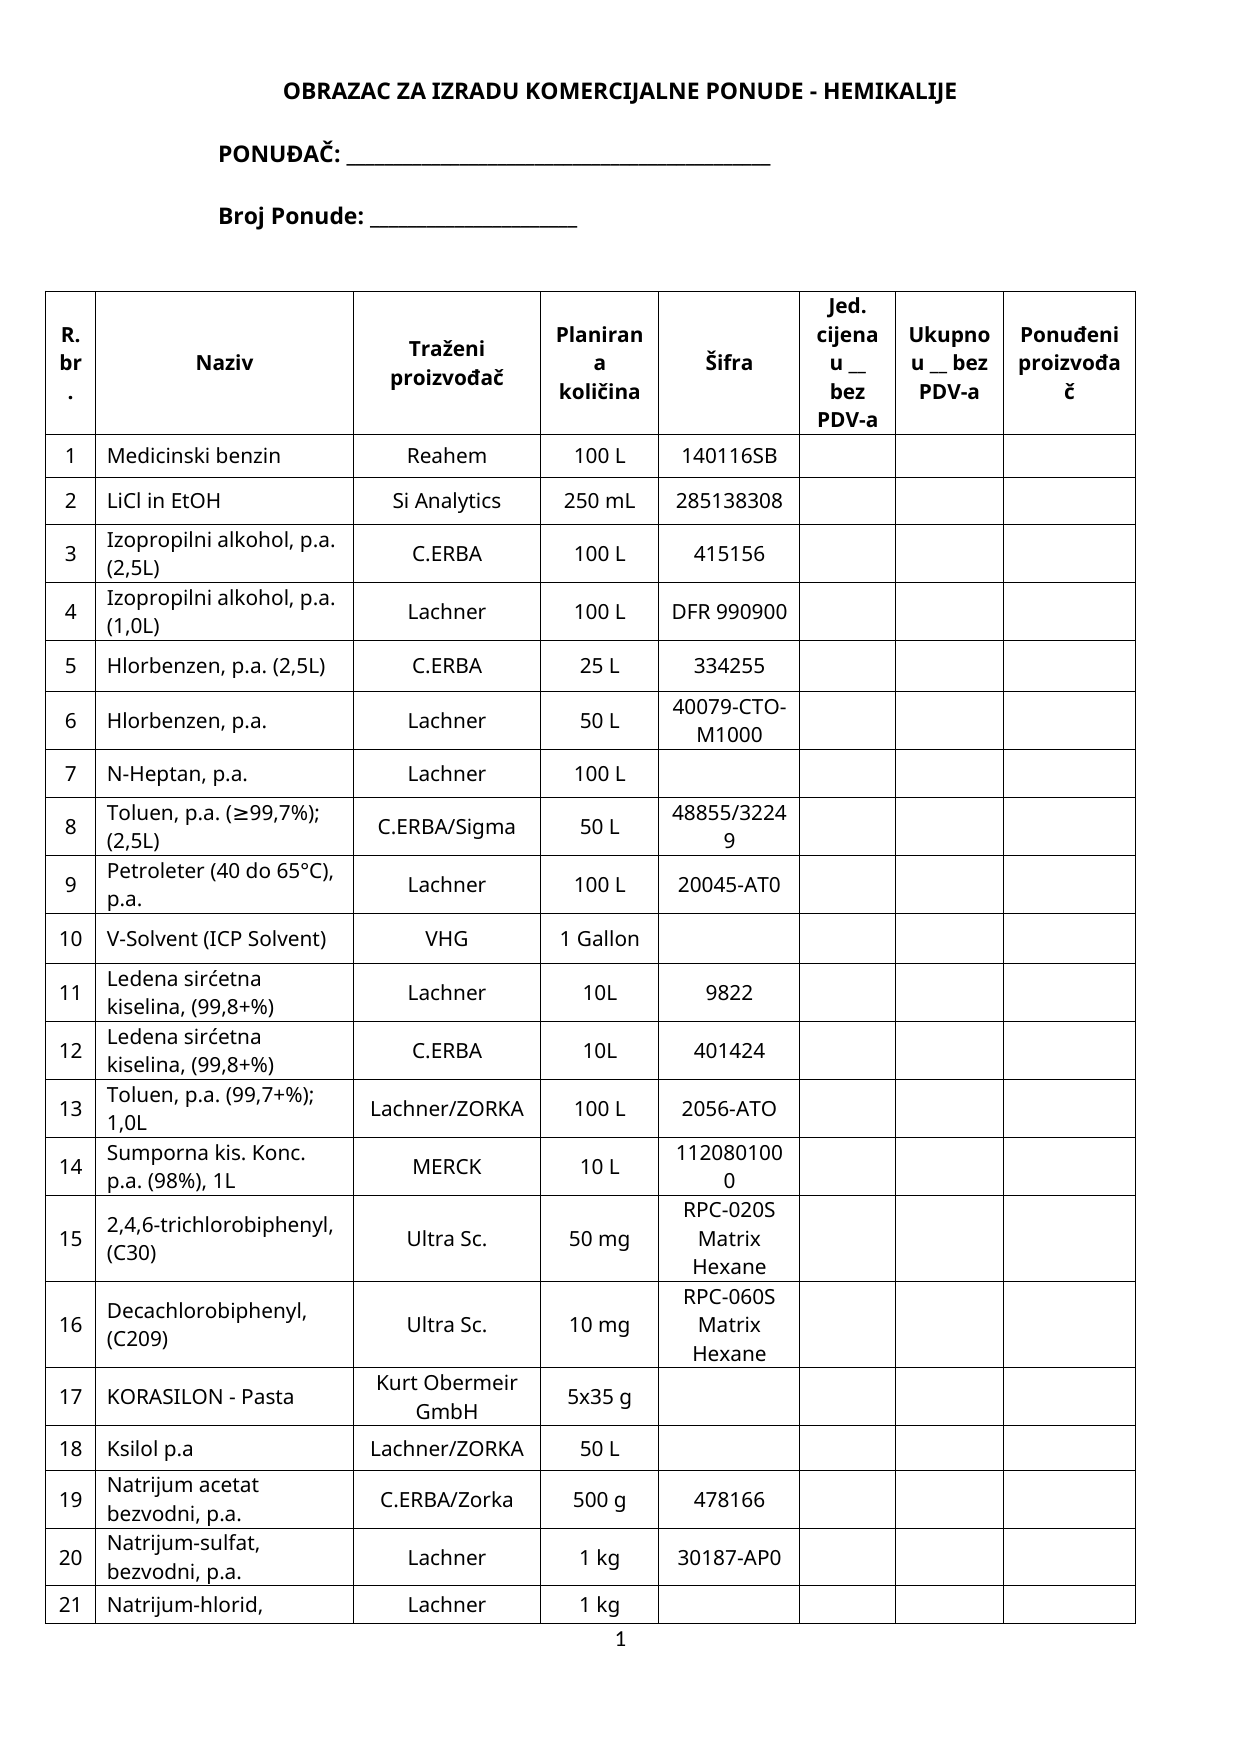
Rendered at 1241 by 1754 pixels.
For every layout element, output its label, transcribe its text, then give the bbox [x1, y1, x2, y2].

table_cell [896, 1022, 1003, 1079]
table_header Ponuđeni proizvođač [1004, 292, 1135, 434]
table_cell 10 mg [541, 1282, 658, 1367]
table_cell [896, 1471, 1003, 1527]
table_cell [896, 1138, 1003, 1194]
table_cell [1004, 478, 1135, 524]
table_cell [896, 692, 1003, 749]
table_cell [896, 1586, 1003, 1623]
table_cell 16 [46, 1282, 95, 1367]
table_cell 7 [46, 750, 95, 797]
table_cell [1004, 964, 1135, 1021]
table_cell 9 [46, 856, 95, 913]
table_cell [800, 1586, 895, 1623]
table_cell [96, 1586, 353, 1623]
table_cell Sumporna kis. Konc. p.a. (98%), 1L [96, 1138, 353, 1194]
table_cell 12 [46, 1022, 95, 1079]
table_cell [800, 914, 895, 963]
table_cell 5x35 g [541, 1368, 658, 1425]
table_cell 415156 [659, 525, 799, 582]
table_cell [1004, 1368, 1135, 1425]
table_cell 100 L [541, 856, 658, 913]
table_cell [1004, 1426, 1135, 1469]
table_cell Si Analytics [354, 478, 540, 524]
text OBRAZAC ZA IZRADU KOMERCIJALNE PONUDE - HEMIKALIJE [75, 75, 1165, 106]
table_cell [800, 1529, 895, 1585]
table_cell [896, 1368, 1003, 1425]
table_cell [1004, 1138, 1135, 1194]
table_cell 285138308 [659, 478, 799, 524]
table_cell [1004, 1529, 1135, 1585]
table_cell [1004, 435, 1135, 477]
table_cell 100 L [541, 525, 658, 582]
table_cell DFR 990900 [659, 583, 799, 639]
table_cell Hlorbenzen, p.a. (2,5L) [96, 641, 353, 691]
table_header Ukupno u __ bez PDV-a [896, 292, 1003, 434]
table_cell 11 [46, 964, 95, 1021]
table_cell 18 [46, 1426, 95, 1469]
table_cell 50 L [541, 1426, 658, 1469]
table_cell LiCl in EtOH [96, 478, 353, 524]
table_cell [1004, 525, 1135, 582]
table_cell Ultra Sc. [354, 1196, 540, 1281]
table_cell [1004, 641, 1135, 691]
table_cell [1004, 1586, 1135, 1623]
table_cell [1004, 798, 1135, 855]
table_cell Natrijum acetat bezvodni, p.a. [96, 1471, 353, 1527]
table_cell 6 [46, 692, 95, 749]
table_cell [659, 1368, 799, 1425]
table_cell 100 L [541, 750, 658, 797]
table_cell [896, 525, 1003, 582]
table_cell 478166 [659, 1471, 799, 1527]
table_cell RPC-020S Matrix Hexane [659, 1196, 799, 1281]
table_cell N-Heptan, p.a. [96, 750, 353, 797]
table_cell [896, 641, 1003, 691]
table_cell 3 [46, 525, 95, 582]
table_cell Lachner [354, 1529, 540, 1585]
table_cell 8 [46, 798, 95, 855]
table_cell [896, 583, 1003, 639]
table_cell 10 [46, 914, 95, 963]
table_cell [800, 478, 895, 524]
table_cell 50 L [541, 798, 658, 855]
table_cell [1004, 583, 1135, 639]
table_cell 50 L [541, 692, 658, 749]
table_cell 2 [46, 478, 95, 524]
table_cell Lachner [354, 583, 540, 639]
table_cell [800, 1471, 895, 1527]
table_cell C.ERBA [354, 641, 540, 691]
table_cell [800, 525, 895, 582]
table_cell 17 [46, 1368, 95, 1425]
table_cell 30187-AP0 [659, 1529, 799, 1585]
table_cell [896, 1426, 1003, 1469]
table_cell 140116SB [659, 435, 799, 477]
table_cell 20 [46, 1529, 95, 1585]
table_cell [896, 856, 1003, 913]
table_cell VHG [354, 914, 540, 963]
table_cell 10L [541, 964, 658, 1021]
table_header Traženi proizvođač [354, 292, 540, 434]
table_cell 250 mL [541, 478, 658, 524]
table_cell 500 g [541, 1471, 658, 1527]
table_cell Lachner [354, 856, 540, 913]
table_cell 100 L [541, 1080, 658, 1137]
table_cell [800, 1368, 895, 1425]
table_cell 2,4,6-trichlorobiphenyl, (C30) [96, 1196, 353, 1281]
table_cell Lachner/ZORKA [354, 1426, 540, 1469]
table_cell C.ERBA [354, 525, 540, 582]
table_cell [800, 641, 895, 691]
table_cell [1004, 856, 1135, 913]
table_cell [659, 914, 799, 963]
table_cell [800, 1138, 895, 1194]
table_cell 100 L [541, 435, 658, 477]
table_cell Lachner [354, 1586, 540, 1623]
table_cell Reahem [354, 435, 540, 477]
table_cell Lachner [354, 692, 540, 749]
table_cell [800, 1196, 895, 1281]
table_cell Kurt Obermeir GmbH [354, 1368, 540, 1425]
table_header R. br. [46, 292, 95, 434]
table_cell Natrijum-sulfat, bezvodni, p.a. [96, 1529, 353, 1585]
table_cell [800, 692, 895, 749]
table_cell C.ERBA/Zorka [354, 1471, 540, 1527]
table_cell [800, 856, 895, 913]
text PONUĐAČ: _____________________________________________ [75, 137, 1165, 169]
table_header Naziv [96, 292, 353, 434]
table_cell 10L [541, 1022, 658, 1079]
table_cell 1120801000 [659, 1138, 799, 1194]
table_cell Izopropilni alkohol, p.a. (2,5L) [96, 525, 353, 582]
table_cell [659, 1426, 799, 1469]
table_cell [800, 798, 895, 855]
table_cell [1004, 1282, 1135, 1367]
table_cell 40079-CTO-M1000 [659, 692, 799, 749]
table_cell 25 L [541, 641, 658, 691]
table_cell 4 [46, 583, 95, 639]
table_cell [896, 1282, 1003, 1367]
table_cell 1 Gallon [541, 914, 658, 963]
table_cell 48855/32249 [659, 798, 799, 855]
table_cell [1004, 1080, 1135, 1137]
table_cell [896, 1529, 1003, 1585]
table_cell 9822 [659, 964, 799, 1021]
table_cell [1004, 1196, 1135, 1281]
table_cell [659, 750, 799, 797]
table_cell 14 [46, 1138, 95, 1194]
table_cell Lachner [354, 750, 540, 797]
table_cell V-Solvent (ICP Solvent) [96, 914, 353, 963]
table_header Šifra [659, 292, 799, 434]
table_cell 1 kg [541, 1586, 658, 1623]
table_cell 334255 [659, 641, 799, 691]
table_cell 1 [46, 435, 95, 477]
table_cell [896, 964, 1003, 1021]
table_cell [896, 914, 1003, 963]
table_cell 2056-ATO [659, 1080, 799, 1137]
table_cell 50 mg [541, 1196, 658, 1281]
table_cell [800, 1022, 895, 1079]
table_cell Hlorbenzen, p.a. [96, 692, 353, 749]
table_cell [896, 1196, 1003, 1281]
table_cell [800, 1080, 895, 1137]
table_cell 1 kg [541, 1529, 658, 1585]
table_cell 401424 [659, 1022, 799, 1079]
table_cell 100 L [541, 583, 658, 639]
table_cell Ultra Sc. [354, 1282, 540, 1367]
table_cell Ledena sirćetna kiselina, (99,8+%) [96, 1022, 353, 1079]
table_cell [800, 750, 895, 797]
table_cell [896, 1080, 1003, 1137]
table_cell C.ERBA [354, 1022, 540, 1079]
table_cell [800, 1282, 895, 1367]
table_cell [1004, 692, 1135, 749]
table_header Planirana količina [541, 292, 658, 434]
table_cell Toluen, p.a. (≥99,7%); (2,5L) [96, 798, 353, 855]
table_cell [1004, 750, 1135, 797]
table_cell [800, 964, 895, 1021]
table_cell [896, 798, 1003, 855]
table_cell [1004, 1471, 1135, 1527]
table_cell Lachner/ZORKA [354, 1080, 540, 1137]
table_cell Izopropilni alkohol, p.a. (1,0L) [96, 583, 353, 639]
table_cell Medicinski benzin [96, 435, 353, 477]
table_cell Ksilol p.a [96, 1426, 353, 1469]
table_cell Ledena sirćetna kiselina, (99,8+%) [96, 964, 353, 1021]
table_cell Toluen, p.a. (99,7+%); 1,0L [96, 1080, 353, 1137]
table_cell KORASILON - Pasta [96, 1368, 353, 1425]
table_cell [896, 435, 1003, 477]
table_cell 15 [46, 1196, 95, 1281]
table_cell Petroleter (40 do 65°C), p.a. [96, 856, 353, 913]
table_cell [896, 478, 1003, 524]
table_cell [800, 1426, 895, 1469]
text Broj Ponude: ______________________ [75, 200, 1165, 231]
table_cell [800, 583, 895, 639]
table_cell 20045-AT0 [659, 856, 799, 913]
table_cell RPC-060S Matrix Hexane [659, 1282, 799, 1367]
table_cell 5 [46, 641, 95, 691]
table_cell 19 [46, 1471, 95, 1527]
table_cell 21 [46, 1586, 95, 1623]
table_header Jed. cijena u __ bez PDV-a [800, 292, 895, 434]
table_cell C.ERBA/Sigma [354, 798, 540, 855]
table_cell [659, 1586, 799, 1623]
table_cell [896, 750, 1003, 797]
table_cell [1004, 1022, 1135, 1079]
table_cell MERCK [354, 1138, 540, 1194]
table_cell 10 L [541, 1138, 658, 1194]
table_cell 13 [46, 1080, 95, 1137]
table_cell [800, 435, 895, 477]
table_cell [1004, 914, 1135, 963]
table_cell Decachlorobiphenyl, (C209) [96, 1282, 353, 1367]
table_cell Lachner [354, 964, 540, 1021]
